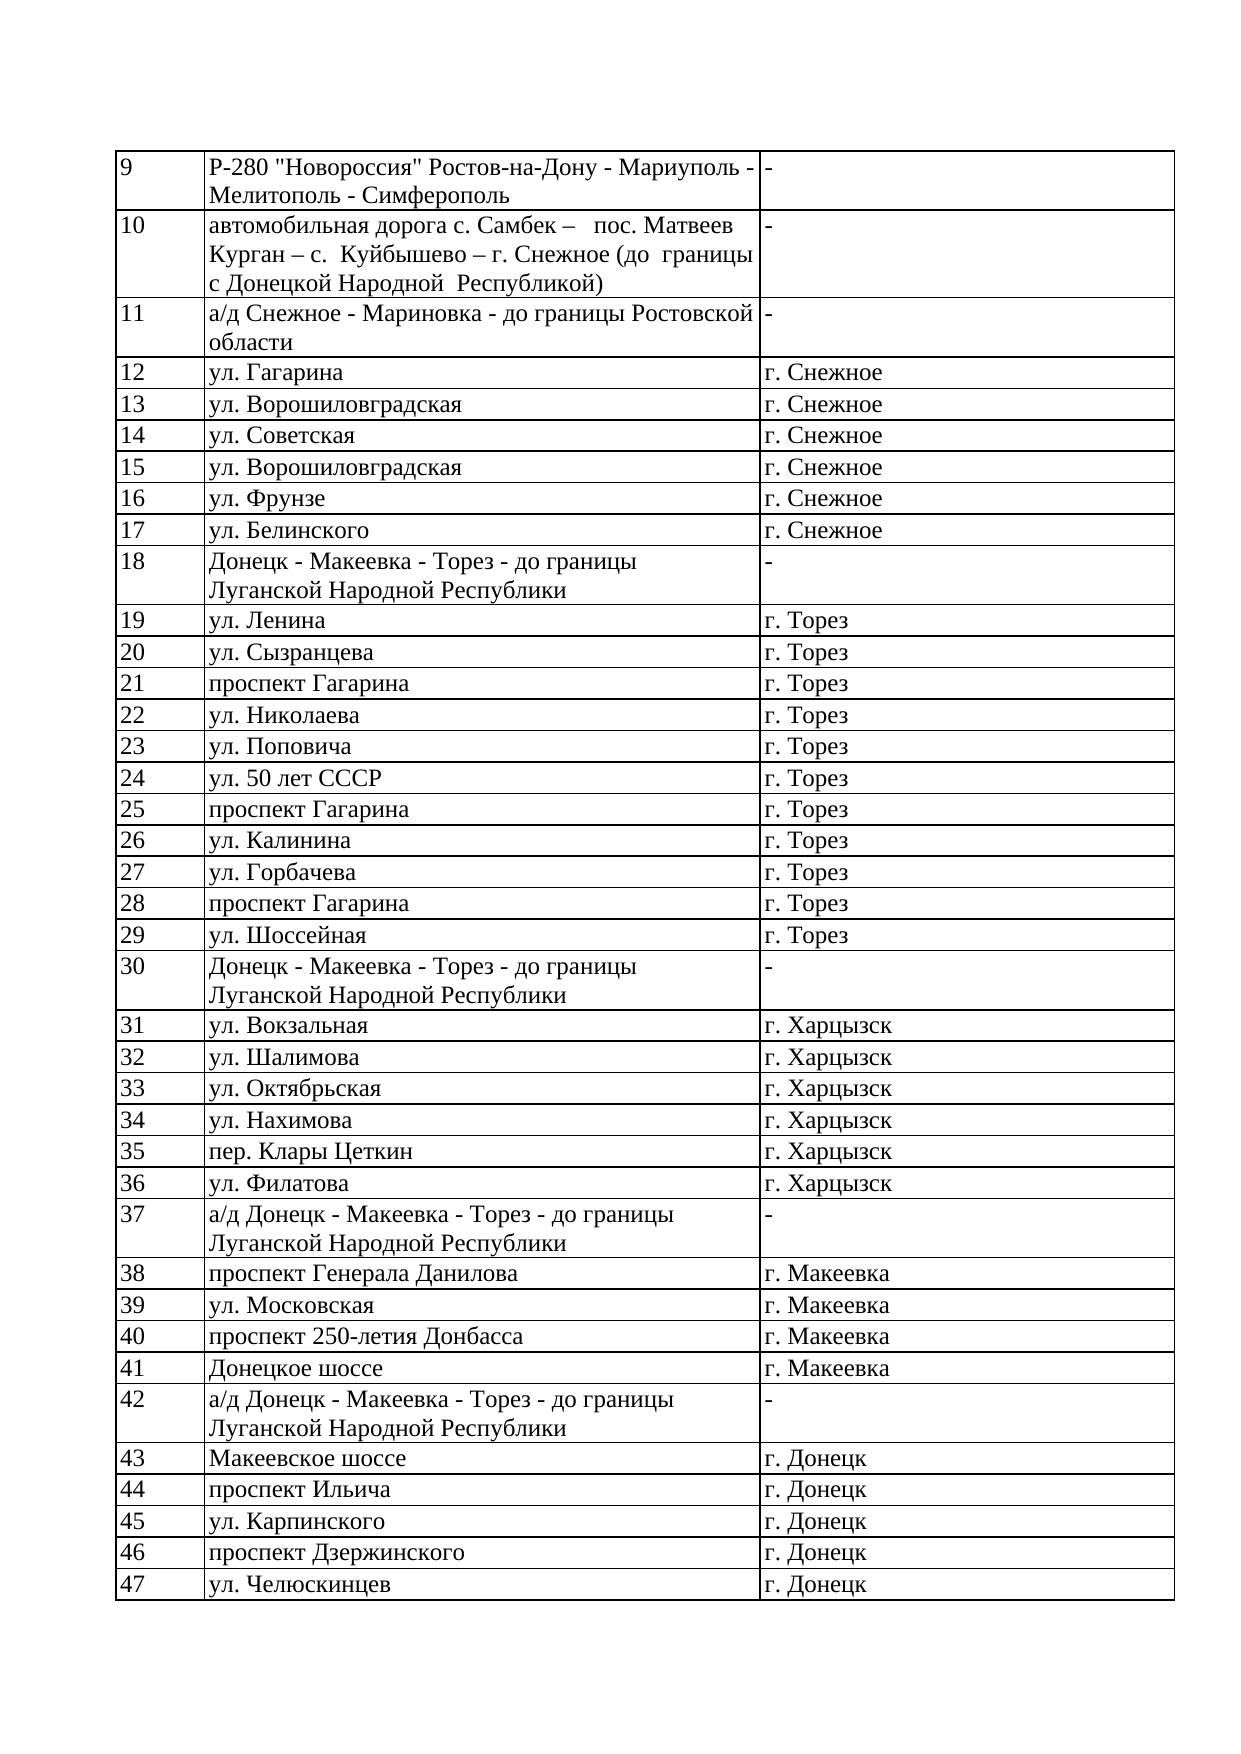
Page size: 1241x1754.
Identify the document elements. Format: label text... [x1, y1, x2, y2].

table_cell 46 [117, 1538, 204, 1567]
table_cell 42 [117, 1384, 204, 1442]
table_cell ул. Челюскинцев [205, 1569, 759, 1599]
table_cell 41 [117, 1353, 204, 1382]
table_cell 17 [117, 515, 204, 545]
table_cell 31 [117, 1011, 204, 1040]
table_cell 36 [117, 1168, 204, 1198]
table_cell г. Торез [761, 826, 1174, 855]
table_cell г. Торез [761, 605, 1174, 635]
table_cell проспект 250-летия Донбасса [205, 1321, 759, 1351]
table_cell ул. Вокзальная [205, 1011, 759, 1040]
table_cell 10 [117, 211, 204, 297]
table_cell ул. Октябрьская [205, 1073, 759, 1103]
table_cell ул. Поповича [205, 731, 759, 761]
table_cell Р-280 "Новороссия" Ростов-на-Дону - Мариуполь - Мелитополь - Симферополь [205, 152, 759, 209]
table_cell г. Торез [761, 888, 1174, 918]
table_cell г. Торез [761, 668, 1174, 698]
table_cell 45 [117, 1506, 204, 1536]
table_cell 14 [117, 421, 204, 450]
table_cell - [761, 211, 1174, 297]
table_cell г. Снежное [761, 421, 1174, 450]
table_cell 30 [117, 951, 204, 1009]
table_cell автомобильная дорога с. Самбек – пос. Матвеев Курган – с. Куйбышево – г. Снежное (до границы с Донецкой Народной Республикой) [205, 211, 759, 297]
table_cell 16 [117, 483, 204, 513]
table_cell 12 [117, 358, 204, 387]
table_cell 20 [117, 637, 204, 667]
table_cell 28 [117, 888, 204, 918]
table_cell г. Донецк [761, 1506, 1174, 1536]
table_cell 19 [117, 605, 204, 635]
table_cell а/д Снежное - Мариновка - до границы Ростовской области [205, 298, 759, 356]
table_cell 13 [117, 389, 204, 419]
table_cell г. Харцызск [761, 1011, 1174, 1040]
table_cell 44 [117, 1475, 204, 1504]
table_cell г. Донецк [761, 1569, 1174, 1599]
table_cell ул. 50 лет СССР [205, 763, 759, 792]
table_cell г. Харцызск [761, 1042, 1174, 1072]
table_cell г. Макеевка [761, 1353, 1174, 1382]
table_cell ул. Горбачева [205, 857, 759, 887]
table_cell ул. Ленина [205, 605, 759, 635]
table_cell 23 [117, 731, 204, 761]
table_cell г. Снежное [761, 452, 1174, 482]
table_cell г. Макеевка [761, 1321, 1174, 1351]
table_cell - [761, 1384, 1174, 1442]
table_cell ул. Ворошиловградская [205, 452, 759, 482]
table_cell - [761, 1199, 1174, 1257]
table_cell 33 [117, 1073, 204, 1103]
table_cell - [761, 152, 1174, 209]
table_cell г. Торез [761, 637, 1174, 667]
table_cell г. Харцызск [761, 1105, 1174, 1135]
table_cell г. Снежное [761, 515, 1174, 545]
table_cell ул. Карпинского [205, 1506, 759, 1536]
table_cell ул. Филатова [205, 1168, 759, 1198]
table_cell ул. Фрунзе [205, 483, 759, 513]
table_cell 15 [117, 452, 204, 482]
table_cell 24 [117, 763, 204, 792]
table_cell ул. Белинского [205, 515, 759, 545]
table_cell 35 [117, 1136, 204, 1166]
table_cell проспект Дзержинского [205, 1538, 759, 1567]
table_cell г. Снежное [761, 483, 1174, 513]
table_cell а/д Донецк - Макеевка - Торез - до границы Луганской Народной Республики [205, 1384, 759, 1442]
table_cell г. Торез [761, 731, 1174, 761]
table_cell г. Харцызск [761, 1168, 1174, 1198]
table_cell 38 [117, 1258, 204, 1288]
table_cell г. Донецк [761, 1538, 1174, 1567]
table_cell г. Торез [761, 857, 1174, 887]
table_cell г. Снежное [761, 389, 1174, 419]
table_cell г. Макеевка [761, 1290, 1174, 1319]
table_cell пер. Клары Цеткин [205, 1136, 759, 1166]
table_cell г. Снежное [761, 358, 1174, 387]
table_cell г. Донецк [761, 1475, 1174, 1504]
table_cell 40 [117, 1321, 204, 1351]
table_cell проспект Гагарина [205, 668, 759, 698]
table_cell а/д Донецк - Макеевка - Торез - до границы Луганской Народной Республики [205, 1199, 759, 1257]
table_cell 37 [117, 1199, 204, 1257]
table_cell 18 [117, 546, 204, 604]
table_cell 11 [117, 298, 204, 356]
table_cell 21 [117, 668, 204, 698]
table_cell 34 [117, 1105, 204, 1135]
table_cell 22 [117, 700, 204, 729]
table_cell г. Торез [761, 700, 1174, 729]
table_cell 39 [117, 1290, 204, 1319]
table_cell проспект Гагарина [205, 888, 759, 918]
table_cell - [761, 546, 1174, 604]
table_cell ул. Советская [205, 421, 759, 450]
table_cell ул. Гагарина [205, 358, 759, 387]
table_cell 27 [117, 857, 204, 887]
table_cell Донецк - Макеевка - Торез - до границы Луганской Народной Республики [205, 951, 759, 1009]
table_cell г. Торез [761, 794, 1174, 824]
table_cell 9 [117, 152, 204, 209]
table_cell 47 [117, 1569, 204, 1599]
table_cell 43 [117, 1443, 204, 1473]
table_cell - [761, 951, 1174, 1009]
table_cell 32 [117, 1042, 204, 1072]
table_cell Макеевское шоссе [205, 1443, 759, 1473]
table_cell г. Макеевка [761, 1258, 1174, 1288]
table_cell г. Торез [761, 763, 1174, 792]
table_cell ул. Сызранцева [205, 637, 759, 667]
table_cell ул. Московская [205, 1290, 759, 1319]
table_cell 26 [117, 826, 204, 855]
table_cell проспект Ильича [205, 1475, 759, 1504]
table_cell ул. Николаева [205, 700, 759, 729]
table_cell проспект Генерала Данилова [205, 1258, 759, 1288]
table_cell - [761, 298, 1174, 356]
table_cell г. Торез [761, 920, 1174, 950]
table_cell г. Харцызск [761, 1136, 1174, 1166]
table_cell ул. Шоссейная [205, 920, 759, 950]
table_cell проспект Гагарина [205, 794, 759, 824]
table_cell ул. Шалимова [205, 1042, 759, 1072]
table_cell 29 [117, 920, 204, 950]
table_cell г. Донецк [761, 1443, 1174, 1473]
table_cell ул. Калинина [205, 826, 759, 855]
table_cell Донецкое шоссе [205, 1353, 759, 1382]
table_cell г. Харцызск [761, 1073, 1174, 1103]
table_cell ул. Нахимова [205, 1105, 759, 1135]
table_cell Донецк - Макеевка - Торез - до границы Луганской Народной Республики [205, 546, 759, 604]
table_cell 25 [117, 794, 204, 824]
table_cell ул. Ворошиловградская [205, 389, 759, 419]
